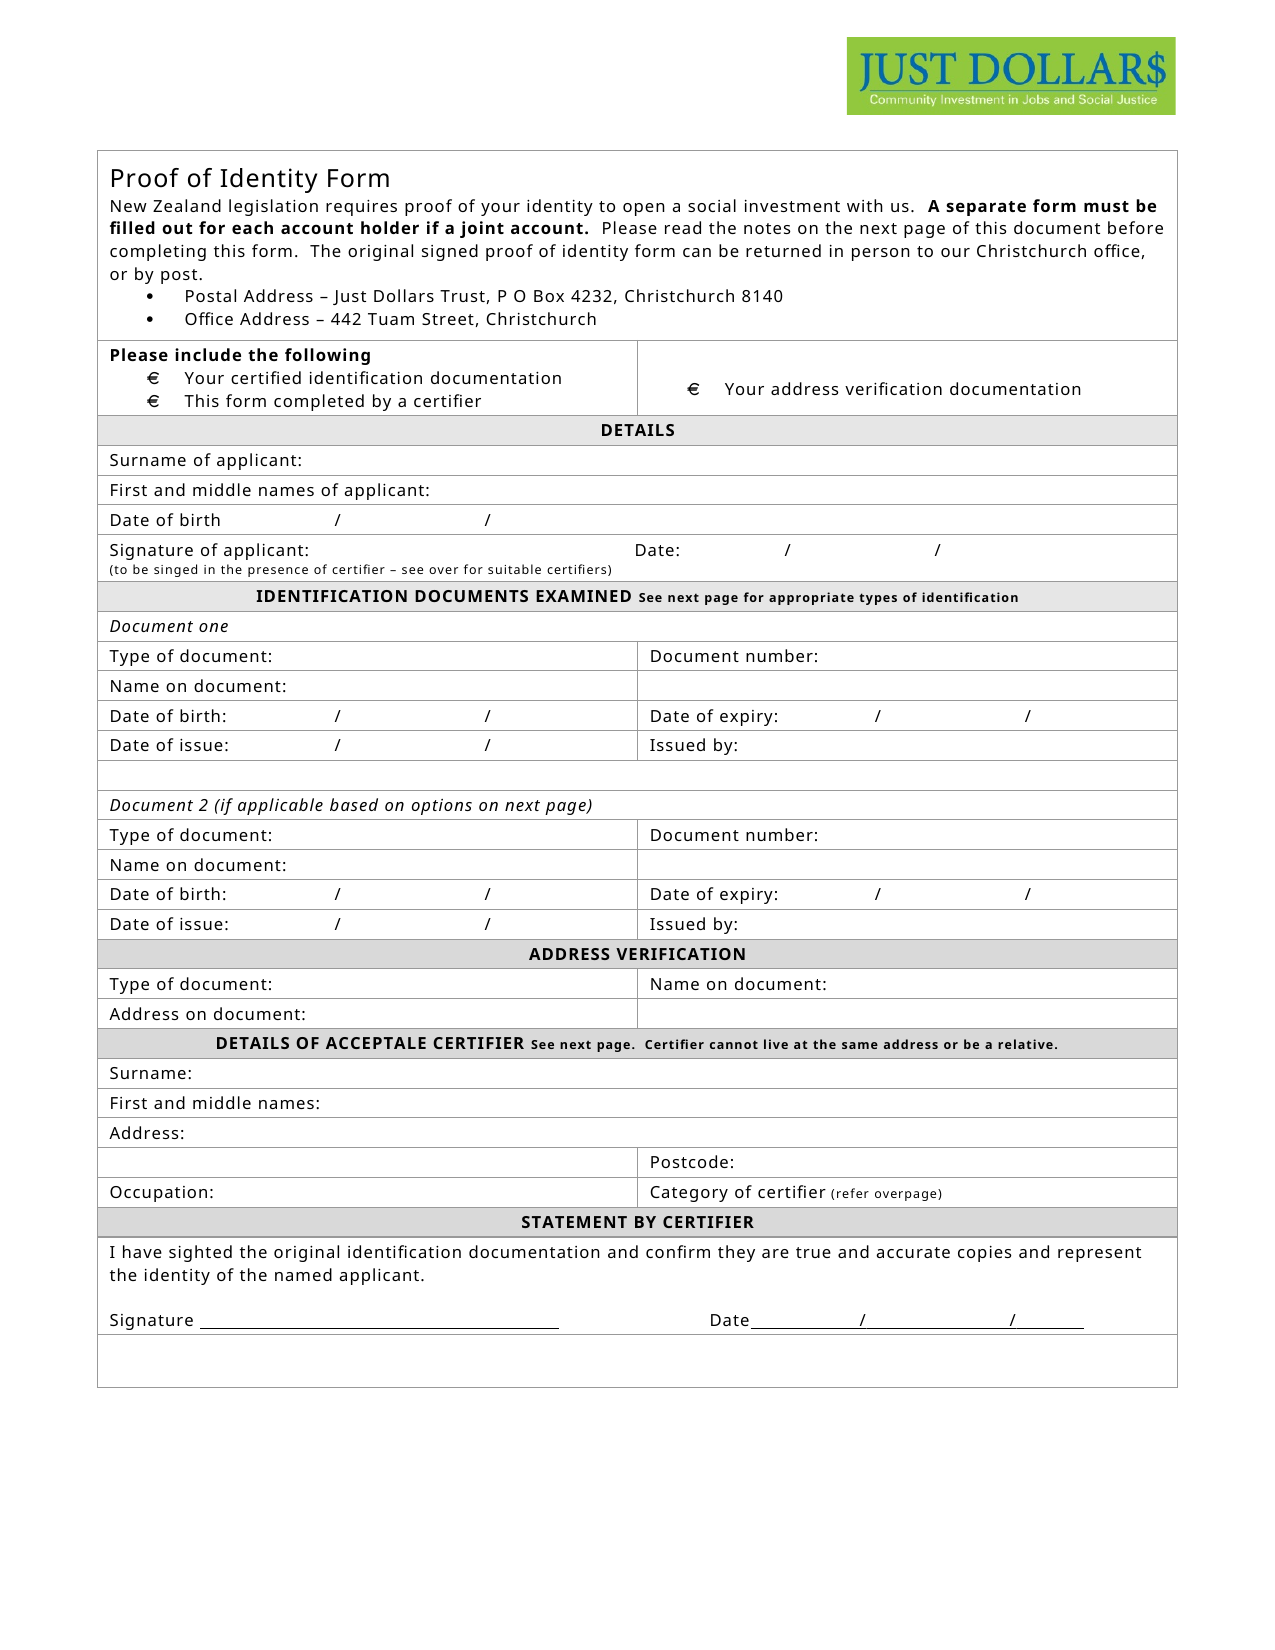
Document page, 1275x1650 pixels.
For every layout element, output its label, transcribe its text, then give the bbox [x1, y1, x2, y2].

table_cell Please include the following Your certified identification documentation This form completed by a certifier [98, 341, 637, 415]
table_cell Date of expiry: / / [638, 880, 1177, 909]
table_cell DETAILS OF ACCEPTALE CERTIFIER See next page. Certifier cannot live at the same address or be a relative. [98, 1029, 1177, 1058]
table_header Proof of Identity Form New Zealand legislation requires proof of your identity to open a social investment with us. A separate form must be filled out for each account holder if a joint account. Please read the notes on the next page of this document before completing this form. The original signed proof of identity form can be returned in person to our Christchurch office, or by post. Postal Address – Just Dollars Trust, P O Box 4232, Christchurch 8140 Office Address – 442 Tuam Street, Christchurch [98, 151, 1177, 340]
table_cell Postcode: [638, 1148, 1177, 1177]
table_cell Category of certifier (refer overpage) [638, 1178, 1177, 1207]
table_cell I have sighted the original identification documentation and confirm they are true and accurate copies and represent the identity of the named applicant. Signature Date / / [98, 1238, 1177, 1334]
table_cell ADDRESS VERIFICATION [98, 940, 1177, 968]
table_cell Type of document: [98, 969, 637, 998]
table_cell Name on document: [98, 671, 637, 700]
table_cell Document number: [638, 820, 1177, 849]
table_cell Document one [98, 612, 1177, 641]
table_cell Type of document: [98, 642, 637, 670]
table_cell Signature of applicant: Date: / / (to be singed in the presence of certifier – see over for suitable certifiers) [98, 535, 1177, 581]
table_cell Occupation: [98, 1178, 637, 1207]
table_cell Date of issue: / / [98, 731, 637, 760]
table_cell DETAILS [98, 416, 1177, 445]
table_cell [98, 1335, 1177, 1387]
table_cell Name on document: [98, 850, 637, 879]
table_cell [98, 1148, 637, 1177]
table_cell Issued by: [638, 910, 1177, 938]
table_cell STATEMENT BY CERTIFIER [98, 1208, 1177, 1236]
table_cell [638, 850, 1177, 879]
table_cell [638, 671, 1177, 700]
table_cell Your address verification documentation [638, 341, 1177, 415]
table_cell Surname of applicant: [98, 446, 1177, 474]
table_cell Date of expiry: / / [638, 701, 1177, 730]
table_cell Name on document: [638, 969, 1177, 998]
table_cell [98, 761, 1177, 789]
table_cell Date of issue: / / [98, 910, 637, 938]
table_cell identification documents examined See next page for appropriate types of identification [98, 582, 1177, 611]
table_cell Document number: [638, 642, 1177, 670]
table_cell Type of document: [98, 820, 637, 849]
table_cell Document 2 (if applicable based on options on next page) [98, 791, 1177, 819]
table_cell Address on document: [98, 999, 637, 1028]
picture [846, 37, 1176, 115]
table_cell Date of birth: / / [98, 701, 637, 730]
table_cell Issued by: [638, 731, 1177, 760]
table_cell Address: [98, 1118, 1177, 1147]
table_cell First and middle names of applicant: [98, 476, 1177, 504]
table_cell [638, 999, 1177, 1028]
table_cell Surname: [98, 1059, 1177, 1087]
table_cell Date of birth: / / [98, 880, 637, 909]
table_cell Date of birth / / [98, 505, 1177, 534]
table_cell First and middle names: [98, 1089, 1177, 1117]
